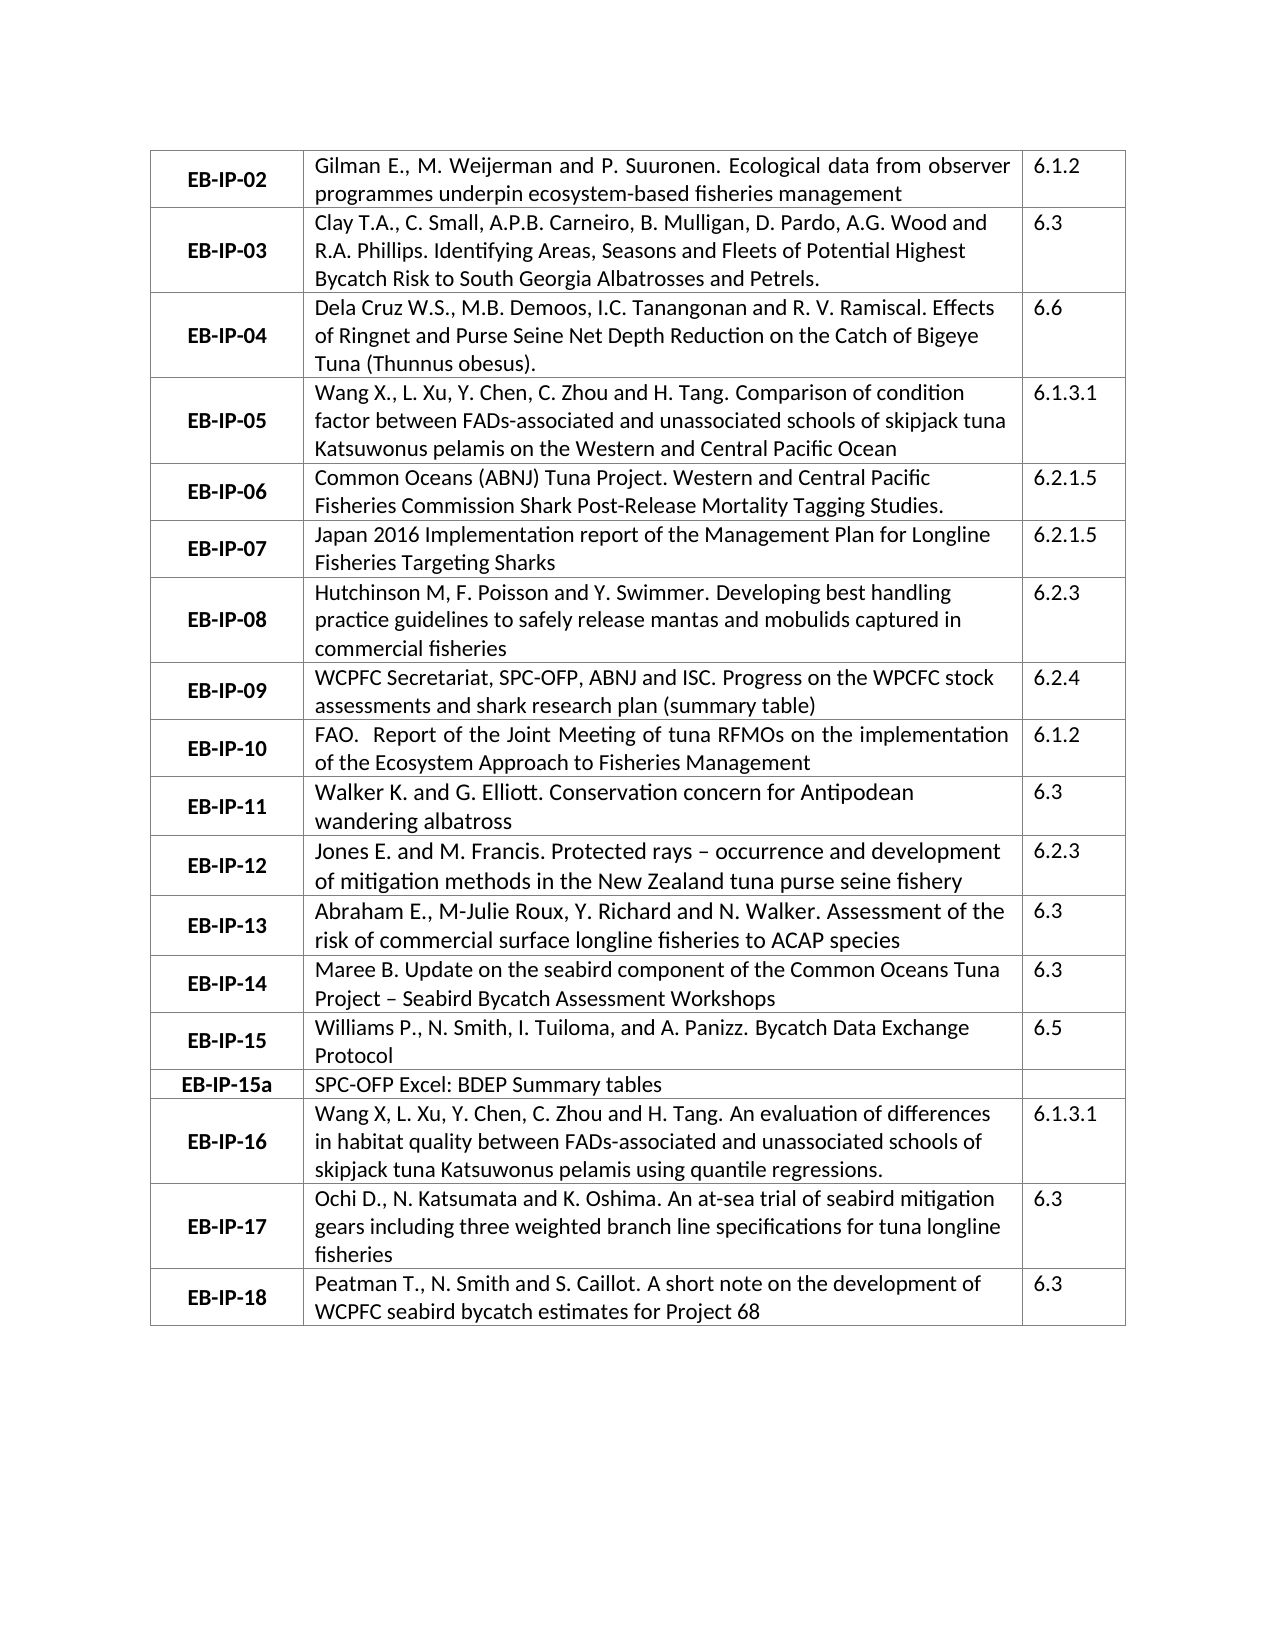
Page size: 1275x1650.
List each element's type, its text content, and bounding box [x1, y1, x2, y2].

table_cell EB-IP-04 [151, 293, 303, 377]
table_cell Peatman T., N. Smith and S. Caillot. A short note on the development of WCPFC seabird bycatch estimates for Project 68 [304, 1269, 1022, 1325]
table_cell EB-IP-07 [151, 521, 303, 577]
table_cell EB-IP-08 [151, 578, 303, 662]
table_cell Maree B. Update on the seabird component of the Common Oceans Tuna Project – Seabird Bycatch Assessment Workshops [304, 956, 1022, 1012]
table_cell EB-IP-15a [151, 1070, 303, 1098]
table_cell 6.1.3.1 [1023, 378, 1125, 462]
table_cell EB-IP-12 [151, 836, 303, 895]
table_cell EB-IP-06 [151, 464, 303, 519]
table_cell 6.3 [1023, 1269, 1125, 1325]
table_cell Jones E. and M. Francis. Protected rays – occurrence and development of mitigation methods in the New Zealand tuna purse seine fishery [304, 836, 1022, 895]
table_cell [1023, 1070, 1125, 1098]
table_cell Ochi D., N. Katsumata and K. Oshima. An at-sea trial of seabird mitigation gears including three weighted branch line specifications for tuna longline fisheries [304, 1184, 1022, 1268]
table_cell 6.2.3 [1023, 578, 1125, 662]
table_cell 6.2.3 [1023, 836, 1125, 895]
table_cell Hutchinson M, F. Poisson and Y. Swimmer. Developing best handling practice guidelines to safely release mantas and mobulids captured in commercial fisheries [304, 578, 1022, 662]
table_cell EB-IP-13 [151, 896, 303, 954]
table_cell EB-IP-15 [151, 1013, 303, 1069]
table_cell 6.3 [1023, 777, 1125, 835]
table_cell 6.1.3.1 [1023, 1099, 1125, 1183]
table_cell Dela Cruz W.S., M.B. Demoos, I.C. Tanangonan and R. V. Ramiscal. Effects of Ringnet and Purse Seine Net Depth Reduction on the Catch of Bigeye Tuna (Thunnus obesus). [304, 293, 1022, 377]
table_cell EB-IP-11 [151, 777, 303, 835]
table_cell 6.5 [1023, 1013, 1125, 1069]
table_cell EB-IP-03 [151, 208, 303, 292]
table_cell 6.3 [1023, 208, 1125, 292]
table_cell 6.1.2 [1023, 720, 1125, 776]
table_cell 6.3 [1023, 896, 1125, 954]
table_cell FAO. Report of the Joint Meeting of tuna RFMOs on the implementation of the Ecosystem Approach to Fisheries Management [304, 720, 1022, 776]
table_cell EB-IP-02 [151, 151, 303, 207]
table_cell EB-IP-16 [151, 1099, 303, 1183]
table_cell 6.6 [1023, 293, 1125, 377]
table_cell 6.3 [1023, 1184, 1125, 1268]
table_cell Gilman E., M. Weijerman and P. Suuronen. Ecological data from observer programmes underpin ecosystem-based ﬁsheries management [304, 151, 1022, 207]
table_cell EB-IP-18 [151, 1269, 303, 1325]
table_cell WCPFC Secretariat, SPC-OFP, ABNJ and ISC. Progress on the WPCFC stock assessments and shark research plan (summary table) [304, 663, 1022, 719]
table_cell EB-IP-17 [151, 1184, 303, 1268]
table_cell Abraham E., M-Julie Roux, Y. Richard and N. Walker. Assessment of the risk of commercial surface longline fisheries to ACAP species [304, 896, 1022, 954]
table_cell SPC-OFP Excel: BDEP Summary tables [304, 1070, 1022, 1098]
table_cell Japan 2016 Implementation report of the Management Plan for Longline Fisheries Targeting Sharks [304, 521, 1022, 577]
table_cell Common Oceans (ABNJ) Tuna Project. Western and Central Pacific Fisheries Commission Shark Post-Release Mortality Tagging Studies. [304, 464, 1022, 519]
table_cell 6.2.1.5 [1023, 464, 1125, 519]
table_cell Walker K. and G. Elliott. Conservation concern for Antipodean wandering albatross [304, 777, 1022, 835]
table_cell EB-IP-10 [151, 720, 303, 776]
table_cell 6.2.4 [1023, 663, 1125, 719]
table_cell Wang X, L. Xu, Y. Chen, C. Zhou and H. Tang. An evaluation of differences in habitat quality between FADs-associated and unassociated schools of skipjack tuna Katsuwonus pelamis using quantile regressions. [304, 1099, 1022, 1183]
table_cell EB-IP-14 [151, 956, 303, 1012]
table_cell 6.1.2 [1023, 151, 1125, 207]
table_cell Wang X., L. Xu, Y. Chen, C. Zhou and H. Tang. Comparison of condition factor between FADs-associated and unassociated schools of skipjack tuna Katsuwonus pelamis on the Western and Central Pacific Ocean [304, 378, 1022, 462]
table_cell Clay T.A., C. Small, A.P.B. Carneiro, B. Mulligan, D. Pardo, A.G. Wood and R.A. Phillips. Identifying Areas, Seasons and Fleets of Potential Highest Bycatch Risk to South Georgia Albatrosses and Petrels. [304, 208, 1022, 292]
table_cell 6.2.1.5 [1023, 521, 1125, 577]
table_cell 6.3 [1023, 956, 1125, 1012]
table_cell EB-IP-05 [151, 378, 303, 462]
table_cell EB-IP-09 [151, 663, 303, 719]
table_cell Williams P., N. Smith, I. Tuiloma, and A. Panizz. Bycatch Data Exchange Protocol [304, 1013, 1022, 1069]
